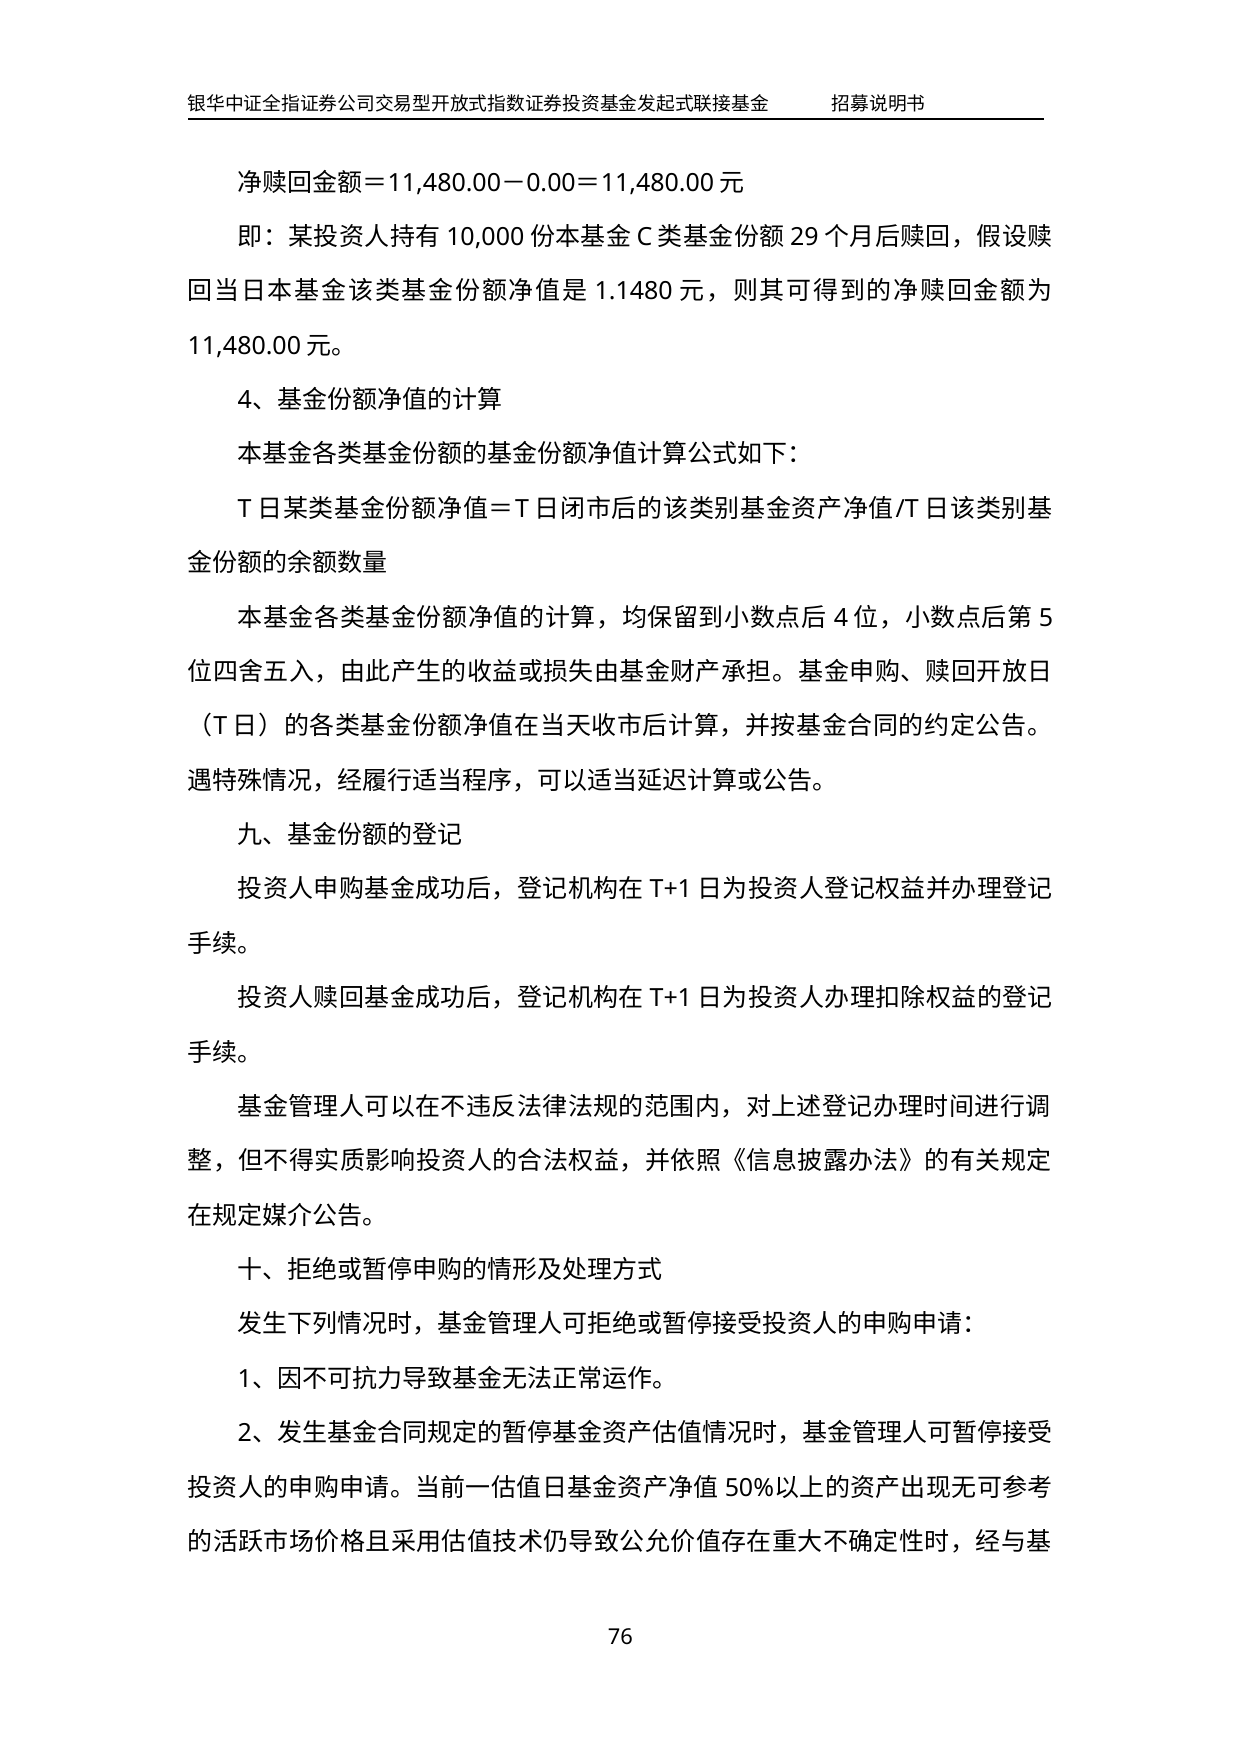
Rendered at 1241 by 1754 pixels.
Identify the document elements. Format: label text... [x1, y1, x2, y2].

text 净赎回金额＝11,480.00－0.00＝11,480.00元 [187, 162, 1053, 198]
text T日某类基金份额净值＝T日闭市后的该类别基金资产净值/T日该类别基金份额的余额数量 [187, 488, 1053, 579]
text 1、因不可抗力导致基金无法正常运作。 [187, 1358, 1053, 1394]
text 十、拒绝或暂停申购的情形及处理方式 [187, 1249, 1053, 1286]
text 本基金各类基金份额的基金份额净值计算公式如下： [187, 434, 1053, 470]
text 投资人申购基金成功后，登记机构在T+1日为投资人登记权益并办理登记手续。 [187, 869, 1053, 959]
text 本基金各类基金份额净值的计算，均保留到小数点后4位，小数点后第5位四舍五入，由此产生的收益或损失由基金财产承担。基金申购、赎回开放日（T日）的各类基金份额净值在当天收市后计算，并按基金合同的约定公告。遇特殊情况，经履行适当程序，可以适当延迟计算或公告。 [187, 597, 1053, 796]
text 即：某投资人持有10,000份本基金C类基金份额29个月后赎回，假设赎回当日本基金该类基金份额净值是1.1480元，则其可得到的净赎回金额为11,480.00元。 [187, 216, 1053, 361]
text 投资人赎回基金成功后，登记机构在T+1日为投资人办理扣除权益的登记手续。 [187, 978, 1053, 1068]
text 九、基金份额的登记 [187, 814, 1053, 851]
text 基金管理人可以在不违反法律法规的范围内，对上述登记办理时间进行调整，但不得实质影响投资人的合法权益，并依照《信息披露办法》的有关规定在规定媒介公告。 [187, 1086, 1053, 1231]
text 4、基金份额净值的计算 [187, 379, 1053, 416]
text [187, 1413, 1053, 1558]
text 发生下列情况时，基金管理人可拒绝或暂停接受投资人的申购申请： [187, 1304, 1053, 1340]
